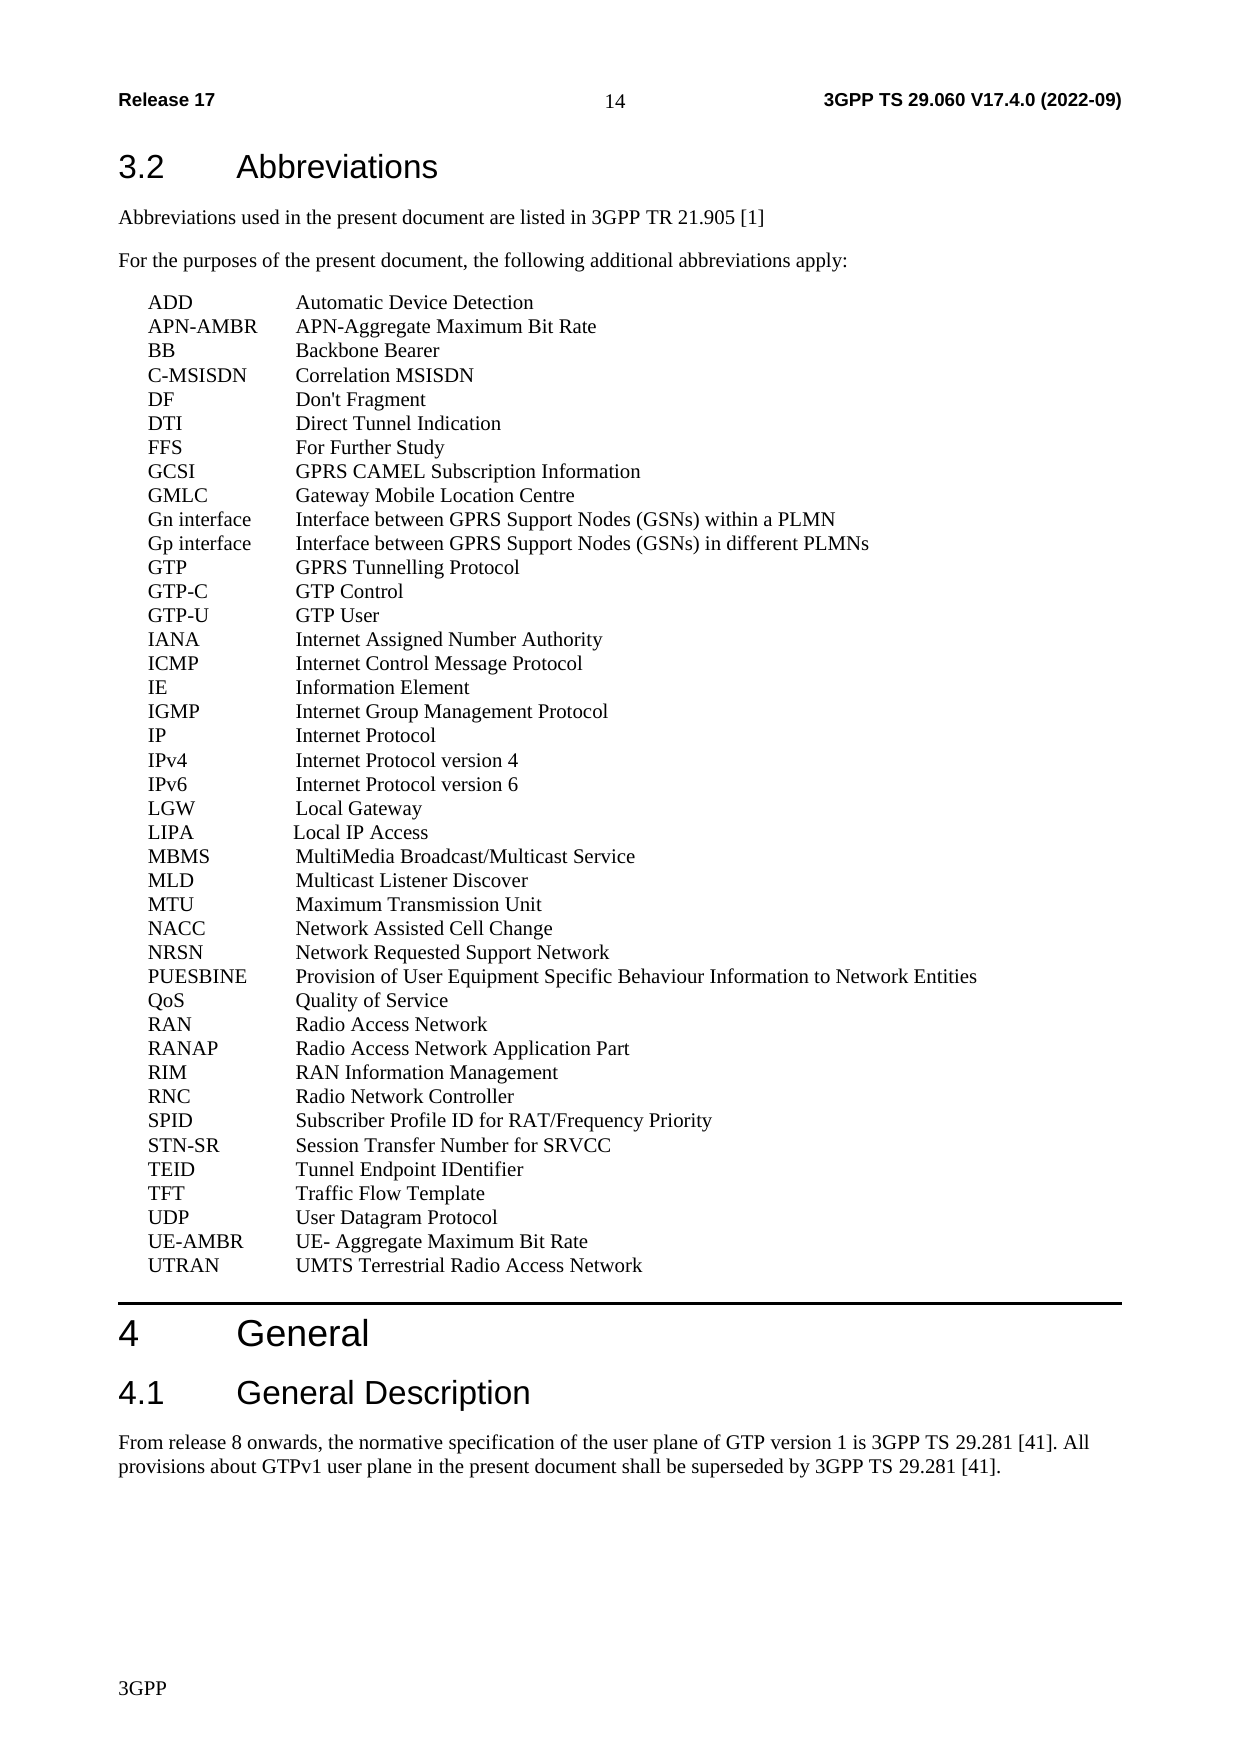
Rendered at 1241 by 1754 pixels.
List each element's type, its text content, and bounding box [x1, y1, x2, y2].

text Gn interface Interface between GPRS Support Nodes (GSNs) within a PLMN [148, 507, 1122, 531]
text LGW Local Gateway [148, 796, 1122, 820]
text FFS For Further Study [148, 435, 1122, 459]
text DF Don't Fragment [148, 387, 1122, 411]
text QoS Quality of Service [148, 988, 1122, 1012]
text GCSI GPRS CAMEL Subscription Information [148, 459, 1122, 483]
text IANA Internet Assigned Number Authority [148, 627, 1122, 651]
text RNC Radio Network Controller [148, 1084, 1122, 1108]
text IP Internet Protocol [148, 723, 1122, 747]
text ADD Automatic Device Detection [148, 290, 1122, 314]
text RIM RAN Information Management [148, 1060, 1122, 1084]
text TEID Tunnel Endpoint IDentifier [148, 1157, 1122, 1181]
text IPv4 Internet Protocol version 4 [148, 747, 1122, 772]
text GMLC Gateway Mobile Location Centre [148, 483, 1122, 507]
text ICMP Internet Control Message Protocol [148, 651, 1122, 675]
text IGMP Internet Group Management Protocol [148, 699, 1122, 723]
text Gp interface Interface between GPRS Support Nodes (GSNs) in different PLMNs [148, 531, 1122, 555]
subtitle 4.1 General Description [118, 1373, 1122, 1412]
text NRSN Network Requested Support Network [148, 940, 1122, 964]
text APN-AMBR APN-Aggregate Maximum Bit Rate [148, 314, 1122, 338]
text IE Information Element [148, 675, 1122, 699]
text UDP User Datagram Protocol [148, 1205, 1122, 1229]
subtitle 4 General [118, 1305, 1122, 1354]
text GTP-C GTP Control [148, 579, 1122, 603]
text IPv6 Internet Protocol version 6 [148, 772, 1122, 796]
text BB Backbone Bearer [148, 338, 1122, 362]
subtitle 3.2 Abbreviations [118, 147, 1122, 186]
text MBMS MultiMedia Broadcast/Multicast Service [148, 844, 1122, 868]
text GTP-U GTP User [148, 603, 1122, 627]
text STN-SR Session Transfer Number for SRVCC [148, 1132, 1122, 1157]
text PUESBINE Provision of User Equipment Specific Behaviour Information to Network Entities [148, 964, 1122, 988]
text MLD Multicast Listener Discover [148, 868, 1122, 892]
text SPID Subscriber Profile ID for RAT/Frequency Priority [148, 1108, 1122, 1132]
text NACC Network Assisted Cell Change [148, 916, 1122, 940]
text RAN Radio Access Network [148, 1012, 1122, 1036]
text UE-AMBR UE- Aggregate Maximum Bit Rate [148, 1229, 1122, 1253]
text For the purposes of the present document, the following additional abbreviations apply: [118, 247, 1122, 272]
text GTP GPRS Tunnelling Protocol [148, 555, 1122, 579]
text DTI Direct Tunnel Indication [148, 411, 1122, 435]
text Abbreviations used in the present document are listed in 3GPP TR 21.905 [1] [118, 205, 1122, 229]
text MTU Maximum Transmission Unit [148, 892, 1122, 916]
text LIPA Local IP Access [148, 820, 1122, 844]
text UTRAN UMTS Terrestrial Radio Access Network [148, 1253, 1122, 1277]
text RANAP Radio Access Network Application Part [148, 1036, 1122, 1060]
text TFT Traffic Flow Template [148, 1181, 1122, 1205]
text C-MSISDN Correlation MSISDN [148, 362, 1122, 387]
text From release 8 onwards, the normative specification of the user plane of GTP version 1 is 3GPP TS 29.281 [41]. All provisions about GTPv1 user plane in the present document shall be superseded by 3GPP TS 29.281 [41]. [118, 1430, 1122, 1478]
